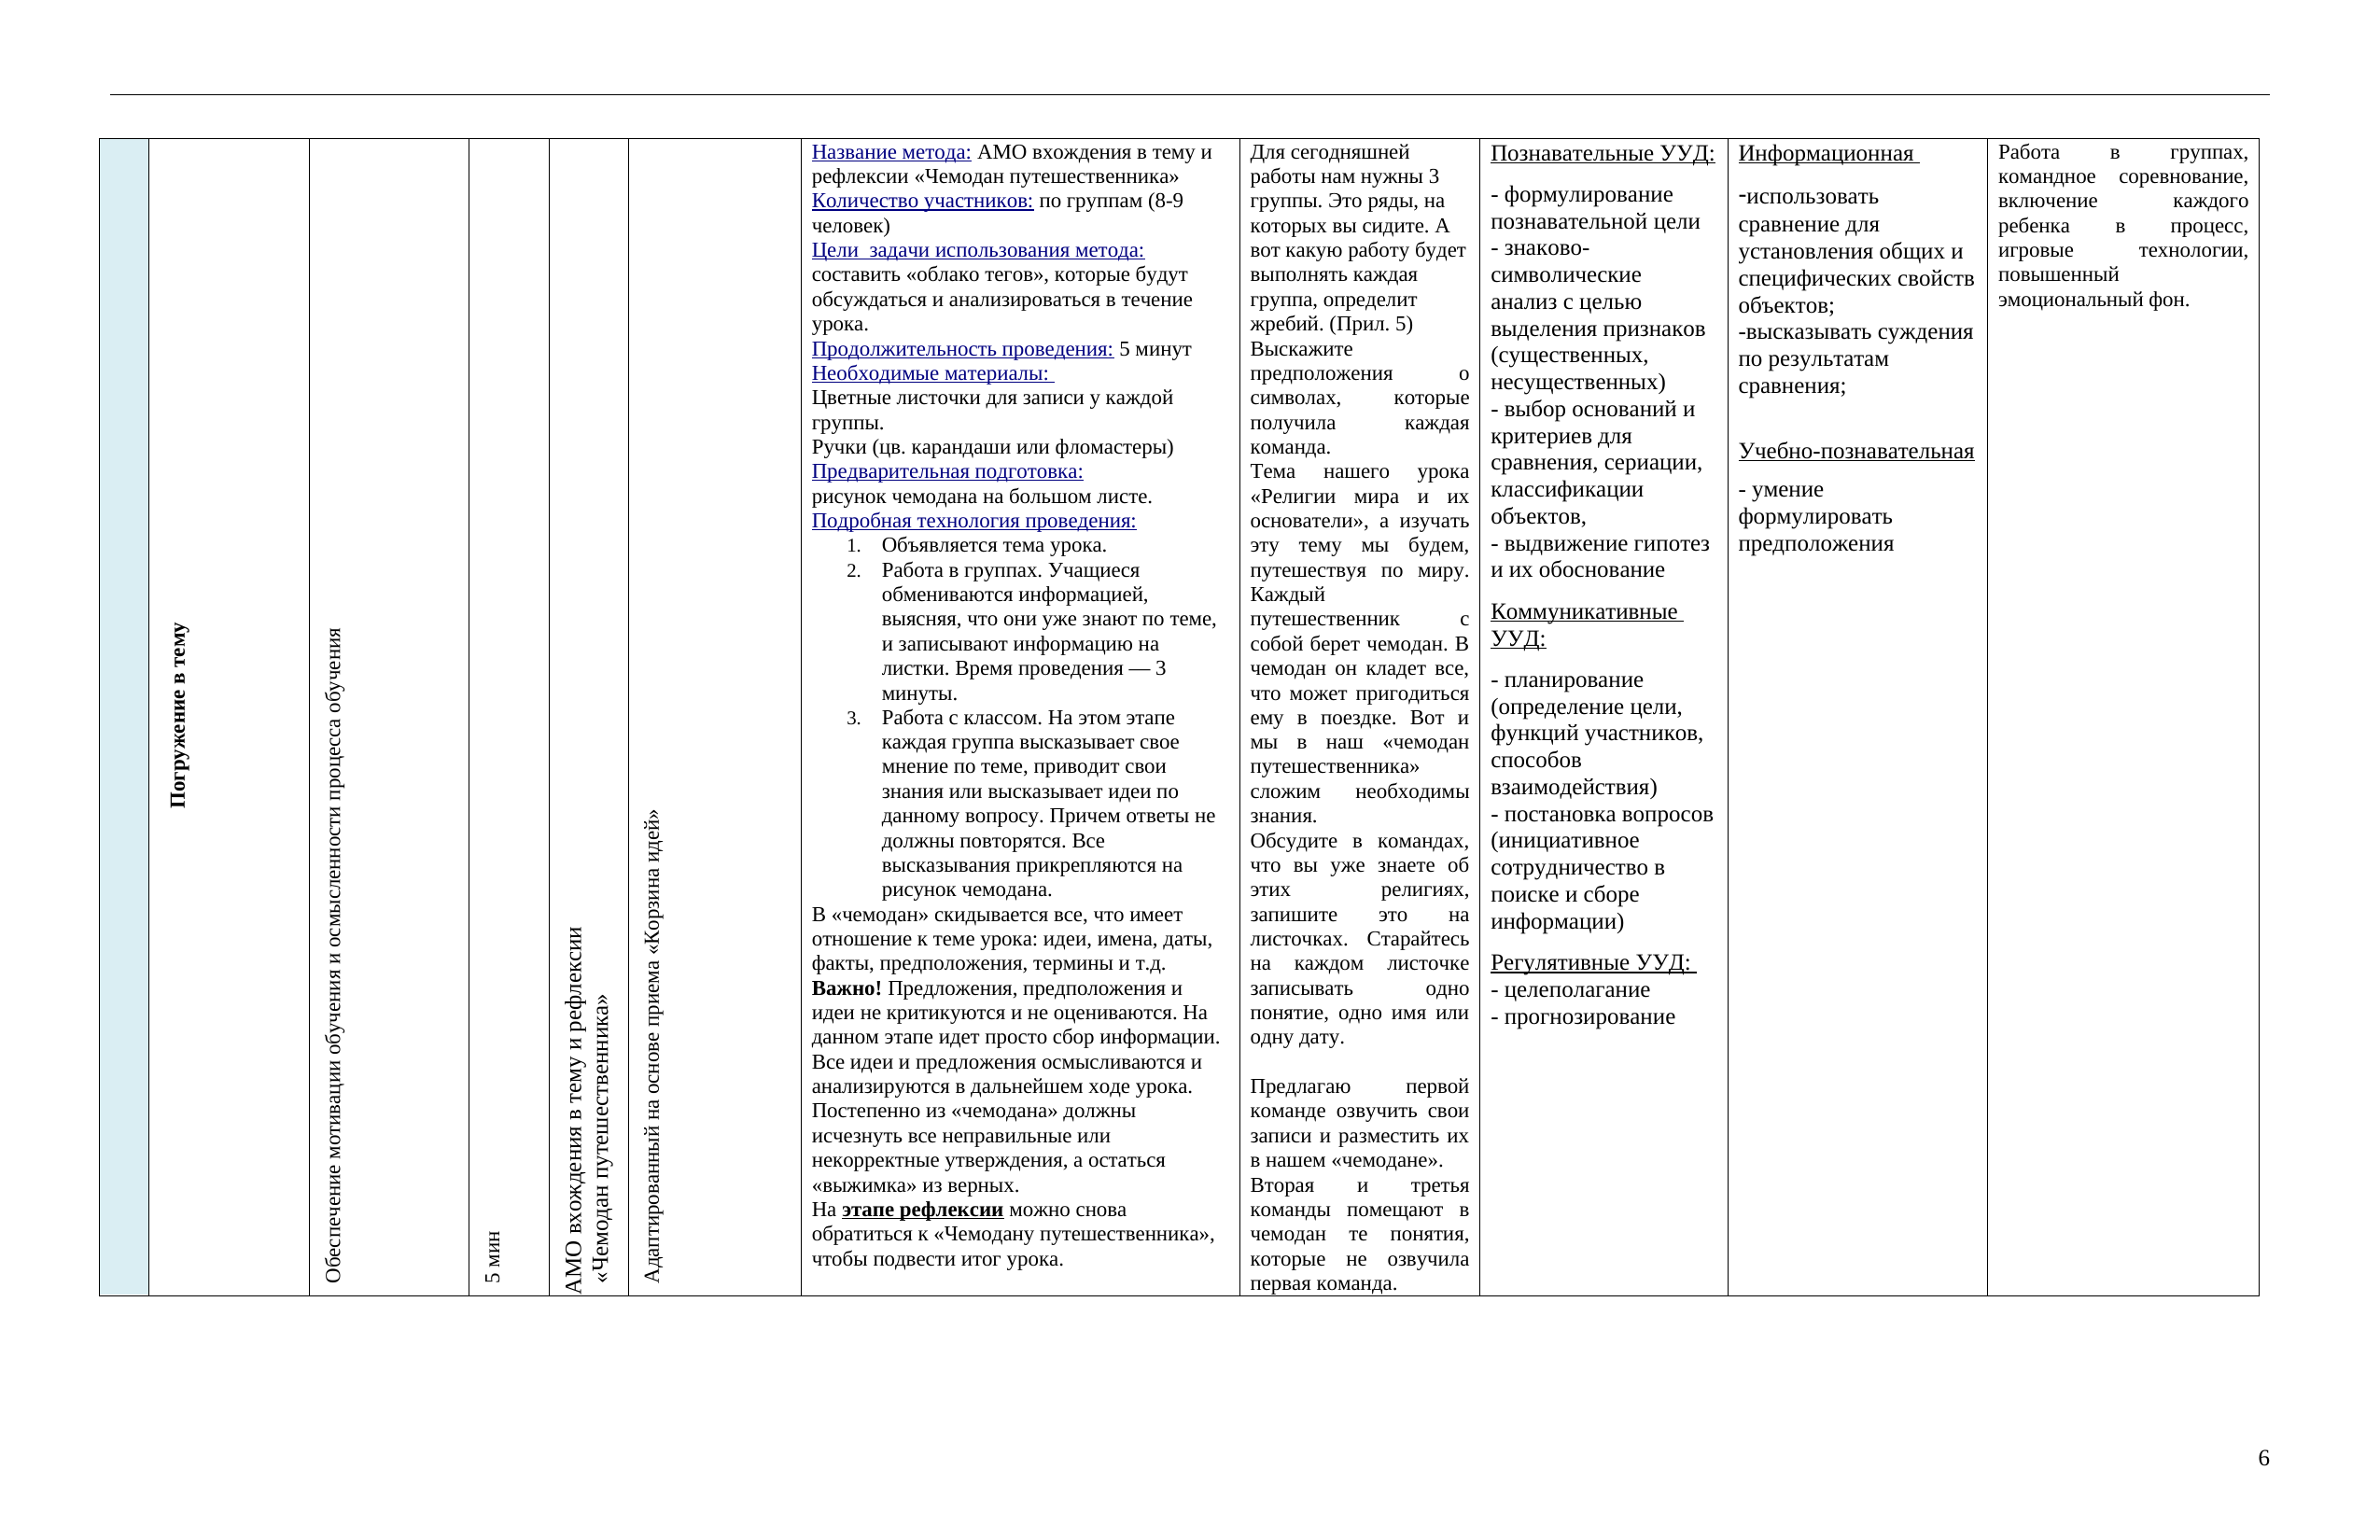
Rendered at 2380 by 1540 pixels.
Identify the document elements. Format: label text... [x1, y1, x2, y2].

table_cell Познавательные УУД: - формулирование познавательной цели - знаково-символические анализ с целью выделения признаков (существенных, несущественных) - выбор оснований и критериев для сравнения, сериации, классификации объектов, - выдвижение гипотез и их обоснование Коммуникативные УУД: - планирование (определение цели, функций участников, способов взаимодействия) - постановка вопросов (инициативное сотрудничество в поиске и сборе информации) Регулятивные УУД: - целеполагание - прогнозирование [1480, 139, 1728, 1295]
table_cell Погружение в тему [149, 139, 309, 1295]
table_cell Работа в группах, командное соревнование, включение каждого ребенка в процесс, игровые технологии, повышенный эмоциональный фон. [1988, 139, 2259, 1295]
table_cell Информационная -использовать сравнение для установления общих и специфических свойств объектов; -высказывать суждения по результатам сравнения; Учебно-познавательная - умение формулировать предположения [1729, 139, 1987, 1295]
table_cell Название метода: АМО вхождения в тему и рефлексии «Чемодан путешественника» Количество участников: по группам (8-9 человек) Цели задачи использования метода: составить «облако тегов», которые будут обсуждаться и анализироваться в течение урока. Продолжительность проведения: 5 минут Необходимые материалы: Цветные листочки для записи у каждой группы. Ручки (цв. карандаши или фломастеры) Предварительная подготовка: рисунок чемодана на большом листе. Подробная технология проведения: Объявляется тема урока. Работа в группах. Учащиеся обмениваются информацией, выясняя, что они уже знают по теме, и записывают информацию на листки. Время проведения — 3 минуты. Работа с классом. На этом этапе каждая группа высказывает свое мнение по теме, приводит свои знания или высказывает идеи по данному вопросу. Причем ответы не должны повторятся. Все высказывания прикрепляются на рисунок чемодана. В «чемодан» скидывается все, что имеет отношение к теме урока: идеи, имена, даты, факты, предположения, термины и т.д. Важно! Предложения, предположения и идеи не критикуются и не оцениваются. На данном этапе идет просто сбор информации. Все идеи и предложения осмысливаются и анализируются в дальнейшем ходе урока. Постепенно из «чемодана» должны исчезнуть все неправильные или некорректные утверждения, а остаться «выжимка» из верных. На этапе рефлексии можно снова обратиться к «Чемодану путешественника», чтобы подвести итог урока. [802, 139, 1239, 1295]
table_cell Для сегодняшней работы нам нужны 3 группы. Это ряды, на которых вы сидите. А вот какую работу будет выполнять каждая группа, определит жребий. (Прил. 5) Выскажите предположения о символах, которые получила каждая команда. Тема нашего урока «Религии мира и их основатели», а изучать эту тему мы будем, путешествуя по миру. Каждый путешественник с собой берет чемодан. В чемодан он кладет все, что может пригодиться ему в поездке. Вот и мы в наш «чемодан путешественника» сложим необходимы знания. Обсудите в командах, что вы уже знаете об этих религиях, запишите это на листочках. Старайтесь на каждом листочке записывать одно понятие, одно имя или одну дату. Предлагаю первой команде озвучить свои записи и разместить их в нашем «чемодане». Вторая и третья команды помещают в чемодан те понятия, которые не озвучила первая команда. [1240, 139, 1479, 1295]
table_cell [100, 139, 148, 1295]
table_cell 5 мин [469, 139, 549, 1295]
table_cell Обеспечение мотивации обучения и осмысленности процесса обучения [310, 139, 469, 1295]
table_cell АМО вхождения в тему и рефлексии «Чемодан путешественника» [550, 139, 628, 1295]
table_cell Адаптированный на основе приема «Корзина идей» [629, 139, 801, 1295]
